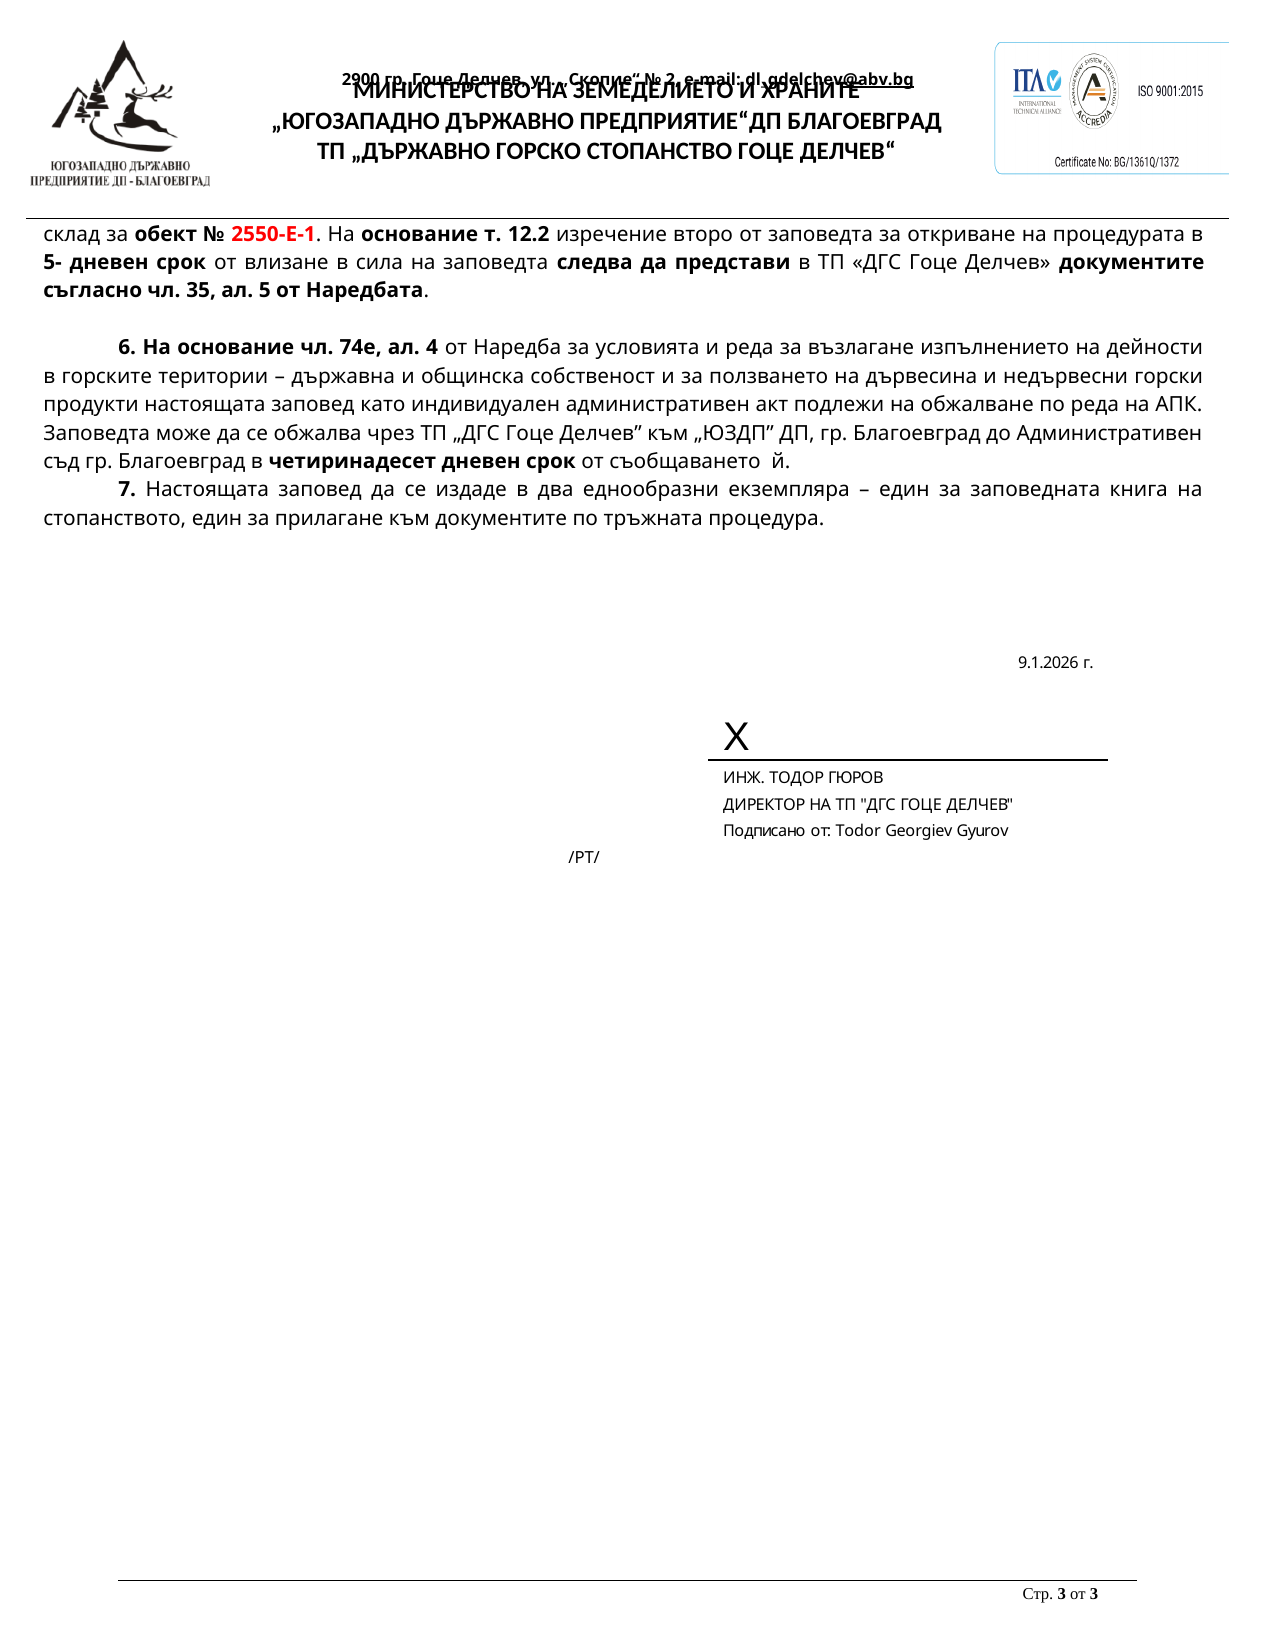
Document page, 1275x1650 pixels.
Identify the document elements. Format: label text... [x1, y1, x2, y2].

text /РТ/ [118, 845, 1137, 868]
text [43, 90, 1204, 218]
text 7. Настоящата заповед да се издаде в два еднообразни екземпляра – един за заповедната книга на стопанството, един за прилагане към документите по тръжната процедура. [43, 474, 1204, 531]
text 6. На основание чл. 74е, ал. 4 от Наредба за условията и реда за възлагане изпълнението на дейности в горските територии – държавна и общинска собственост и за ползването на дървесина и недървесни горски продукти настоящата заповед като индивидуален административен акт подлежи на обжалване по реда на АПК. Заповедта може да се обжалва чрез ТП „ДГС Гоце Делчев” към „ЮЗДП” ДП, гр. Благоевград до Административен съд гр. Благоевград в четиринадесет дневен срок от съобщаването й. [43, 332, 1204, 474]
picture [993, 40, 1229, 179]
picture [30, 40, 210, 187]
